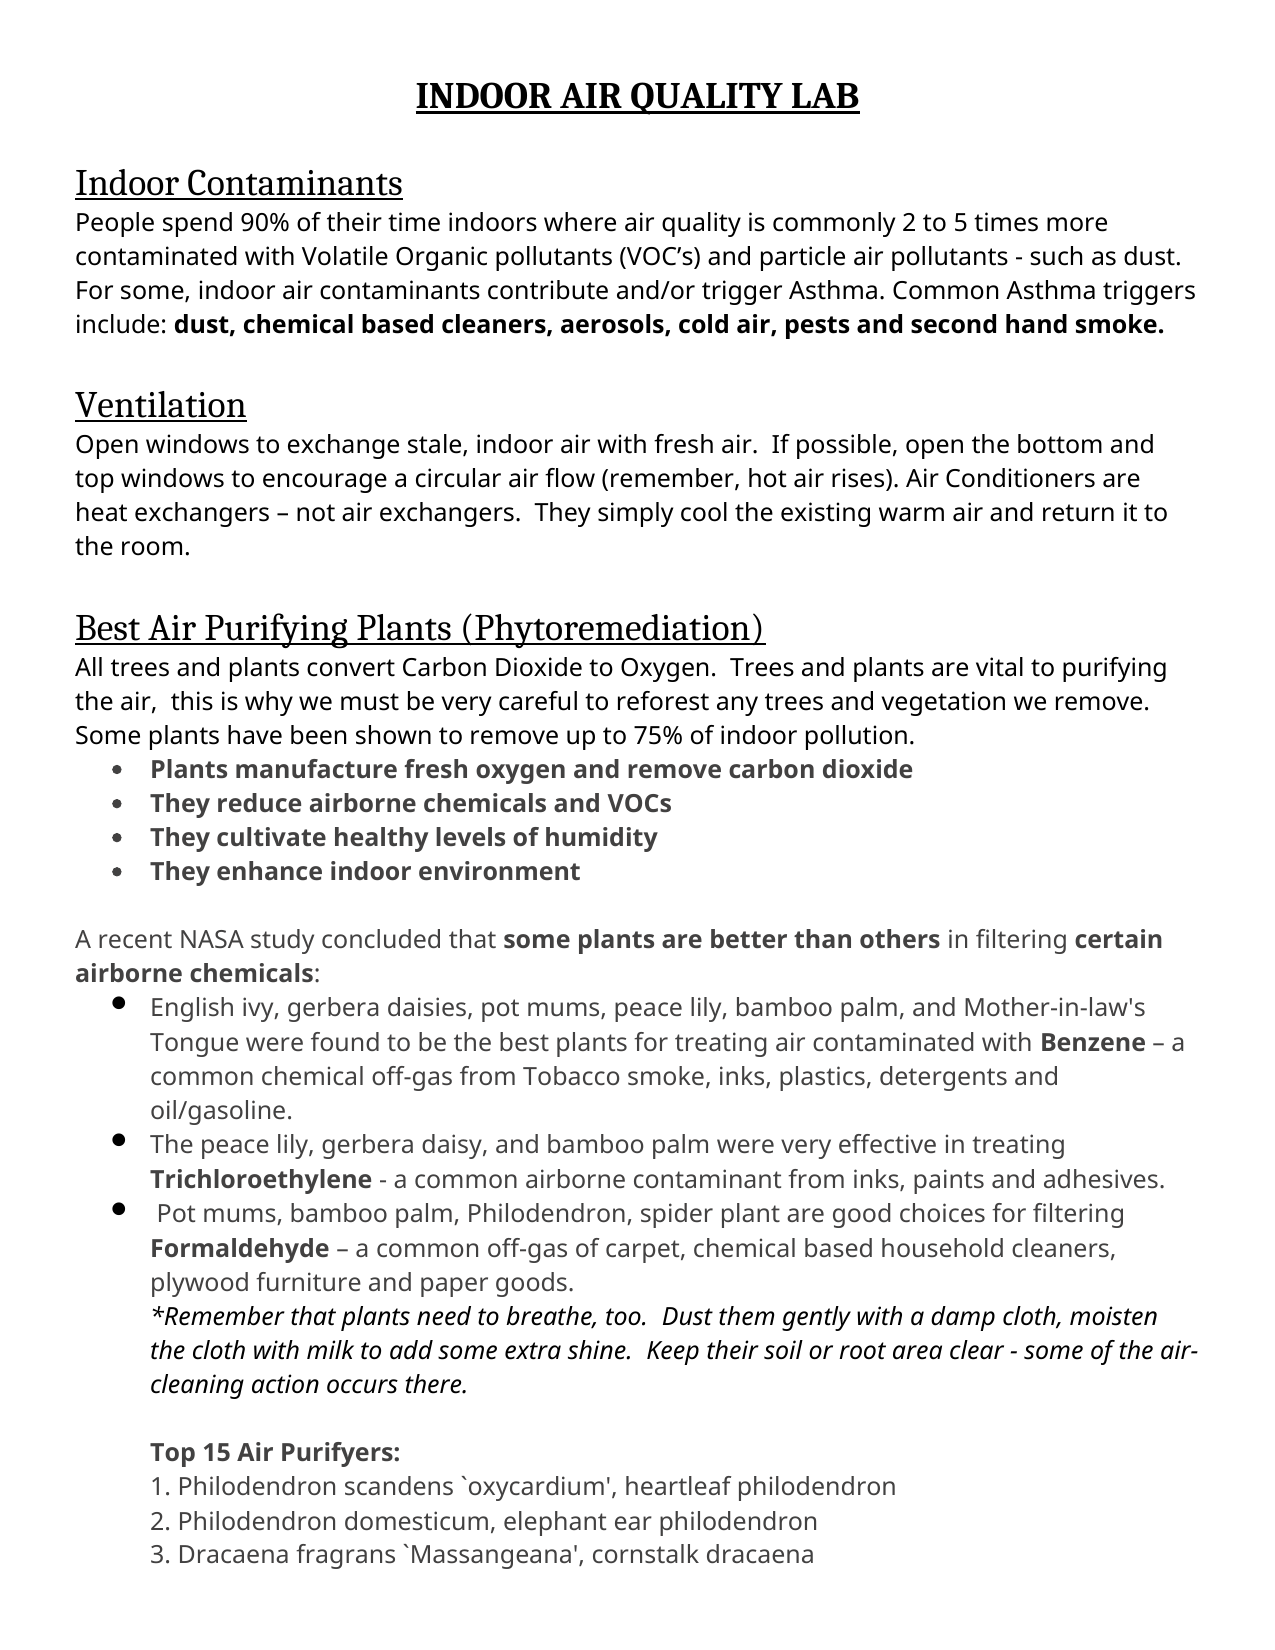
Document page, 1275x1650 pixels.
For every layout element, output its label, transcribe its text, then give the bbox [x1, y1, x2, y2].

text Some plants have been shown to remove up to 75% of indoor pollution. [75, 717, 1200, 752]
text All trees and plants convert Carbon Dioxide to Oxygen. Trees and plants are vital to purifying the air, this is why we must be very careful to reforest any trees and vegetation we remove. [75, 649, 1200, 717]
text A recent NASA study concluded that some plants are better than others in filtering certain airborne chemicals: [75, 922, 1200, 990]
list They enhance indoor environment [112, 854, 1200, 888]
text Open windows to exchange stale, indoor air with fresh air. If possible, open the bottom and top windows to encourage a circular air flow (remember, hot air rises). Air Conditioners are heat exchangers – not air exchangers. They simply cool the existing warm air and return it to the room. [75, 427, 1200, 563]
text INDOOR AIR QUALITY LAB [75, 75, 1200, 118]
list 1. Philodendron scandens `oxycardium', heartleaf philodendron [150, 1469, 1200, 1503]
list * Remember that plants need to breathe, too. Dust them gently with a damp cloth, moisten the cloth with milk to add some extra shine. Keep their soil or root area clear - some of the air-cleaning action occurs there. [150, 1299, 1200, 1401]
list Top 15 Air Purifyers: [150, 1435, 1200, 1469]
text Best Air Purifying Plants (Phytoremediation) [75, 606, 1200, 649]
list 2. Philodendron domesticum, elephant ear philodendron [150, 1503, 1200, 1537]
list Plants manufacture fresh oxygen and remove carbon dioxide [112, 752, 1200, 786]
list They reduce airborne chemicals and VOCs [112, 786, 1200, 820]
text Indoor Contaminants [75, 161, 1200, 204]
list Pot mums, bamboo palm, Philodendron, spider plant are good choices for filtering Formaldehyde – a common off-gas of carpet, chemical based household cleaners, plywood furniture and paper goods. [112, 1196, 1200, 1299]
list They cultivate healthy levels of humidity [112, 820, 1200, 854]
text People spend 90% of their time indoors where air quality is commonly 2 to 5 times more contaminated with Volatile Organic pollutants (VOC’s) and particle air pollutants - such as dust. For some, indoor air contaminants contribute and/or trigger Asthma. Common Asthma triggers include: dust, chemical based cleaners, aerosols, cold air, pests and second hand smoke. [75, 204, 1200, 341]
list The peace lily, gerbera daisy, and bamboo palm were very effective in treating Trichloroethylene - a common airborne contaminant from inks, paints and adhesives. [112, 1127, 1200, 1196]
text Ventilation [75, 384, 1200, 427]
list English ivy, gerbera daisies, pot mums, peace lily, bamboo palm, and Mother-in-law's Tongue were found to be the best plants for treating air contaminated with Benzene – a common chemical off-gas from Tobacco smoke, inks, plastics, detergents and oil/gasoline. [112, 990, 1200, 1127]
list 3. Dracaena fragrans `Massangeana', cornstalk dracaena [150, 1537, 1200, 1571]
